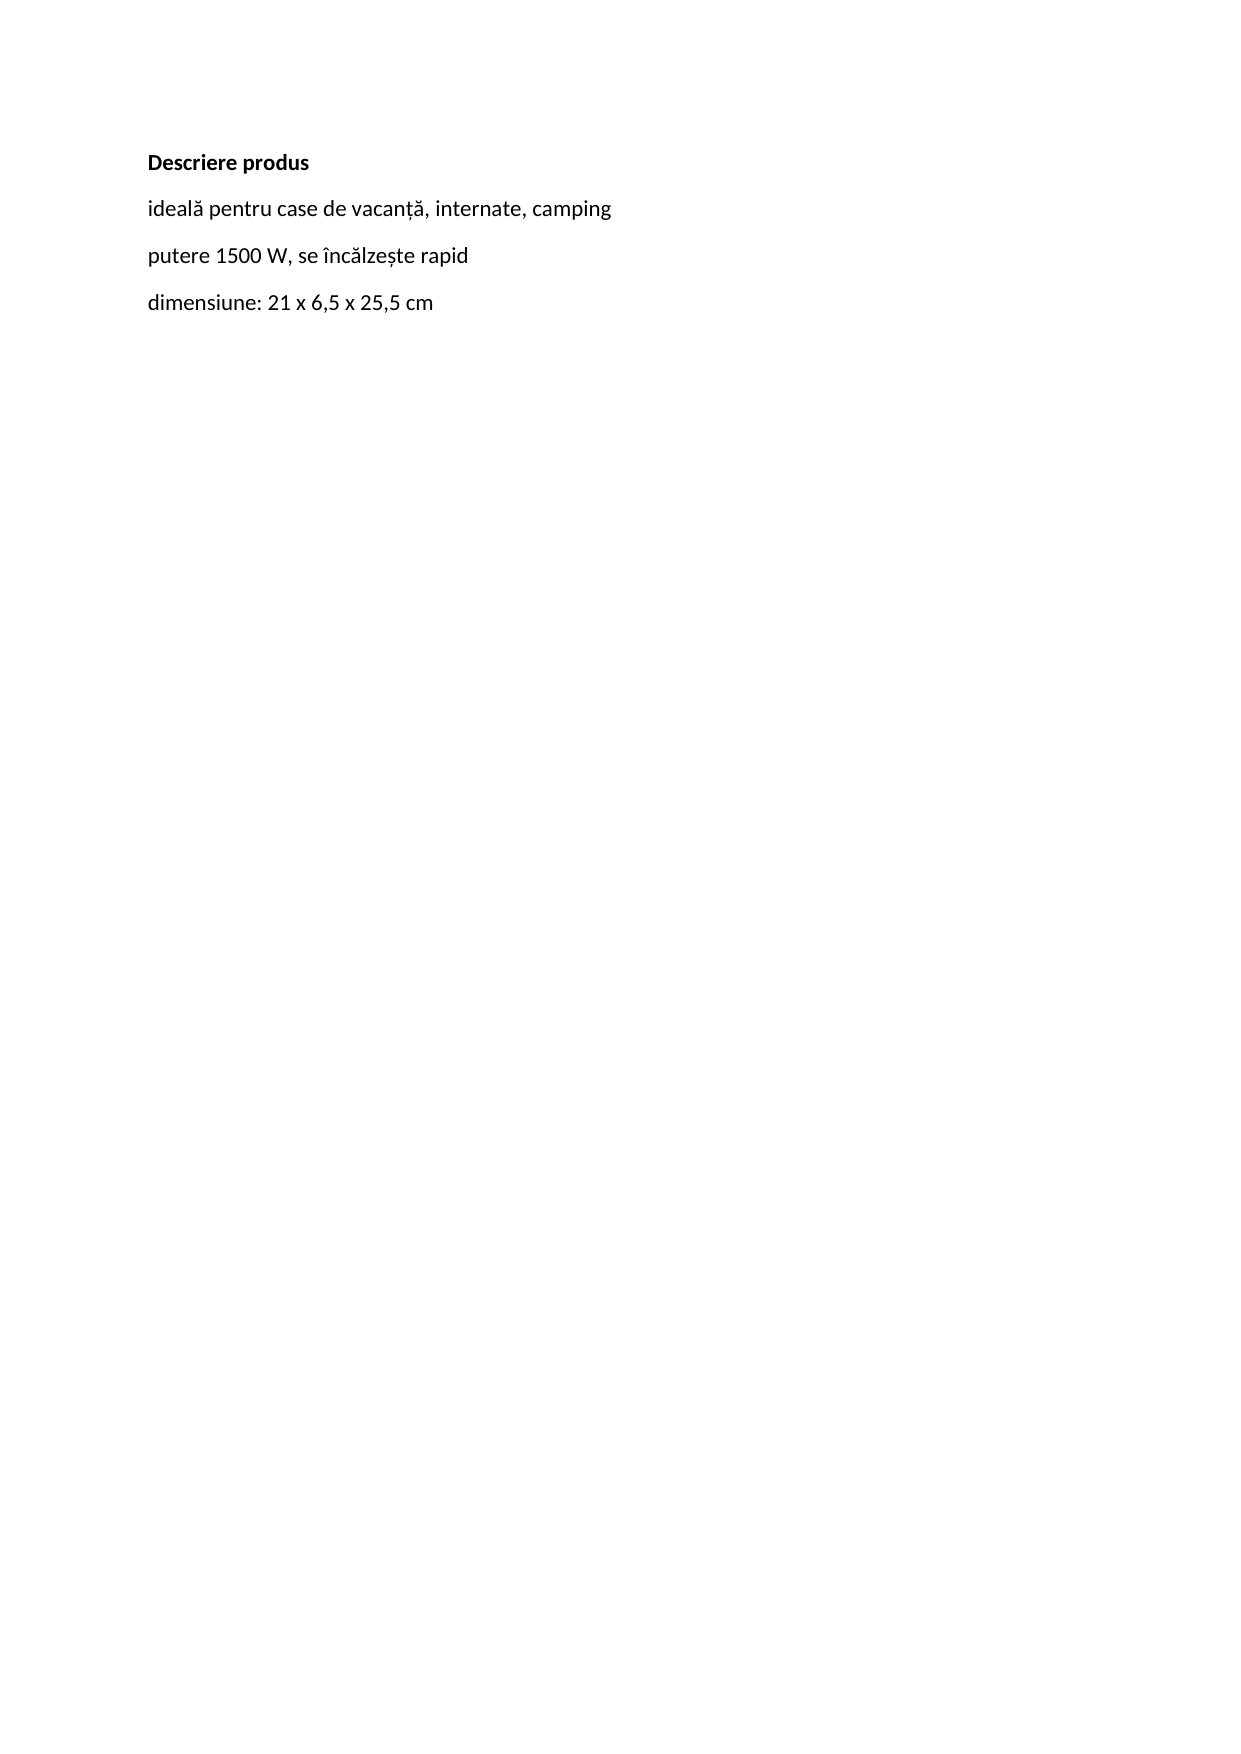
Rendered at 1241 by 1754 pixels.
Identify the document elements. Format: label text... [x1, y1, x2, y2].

text Descriere produs [148, 148, 1093, 176]
text putere 1500 W, se încălzește rapid [148, 241, 1093, 269]
text dimensiune: 21 x 6,5 x 25,5 cm [148, 288, 1093, 316]
text ideală pentru case de vacanță, internate, camping [148, 194, 1093, 222]
